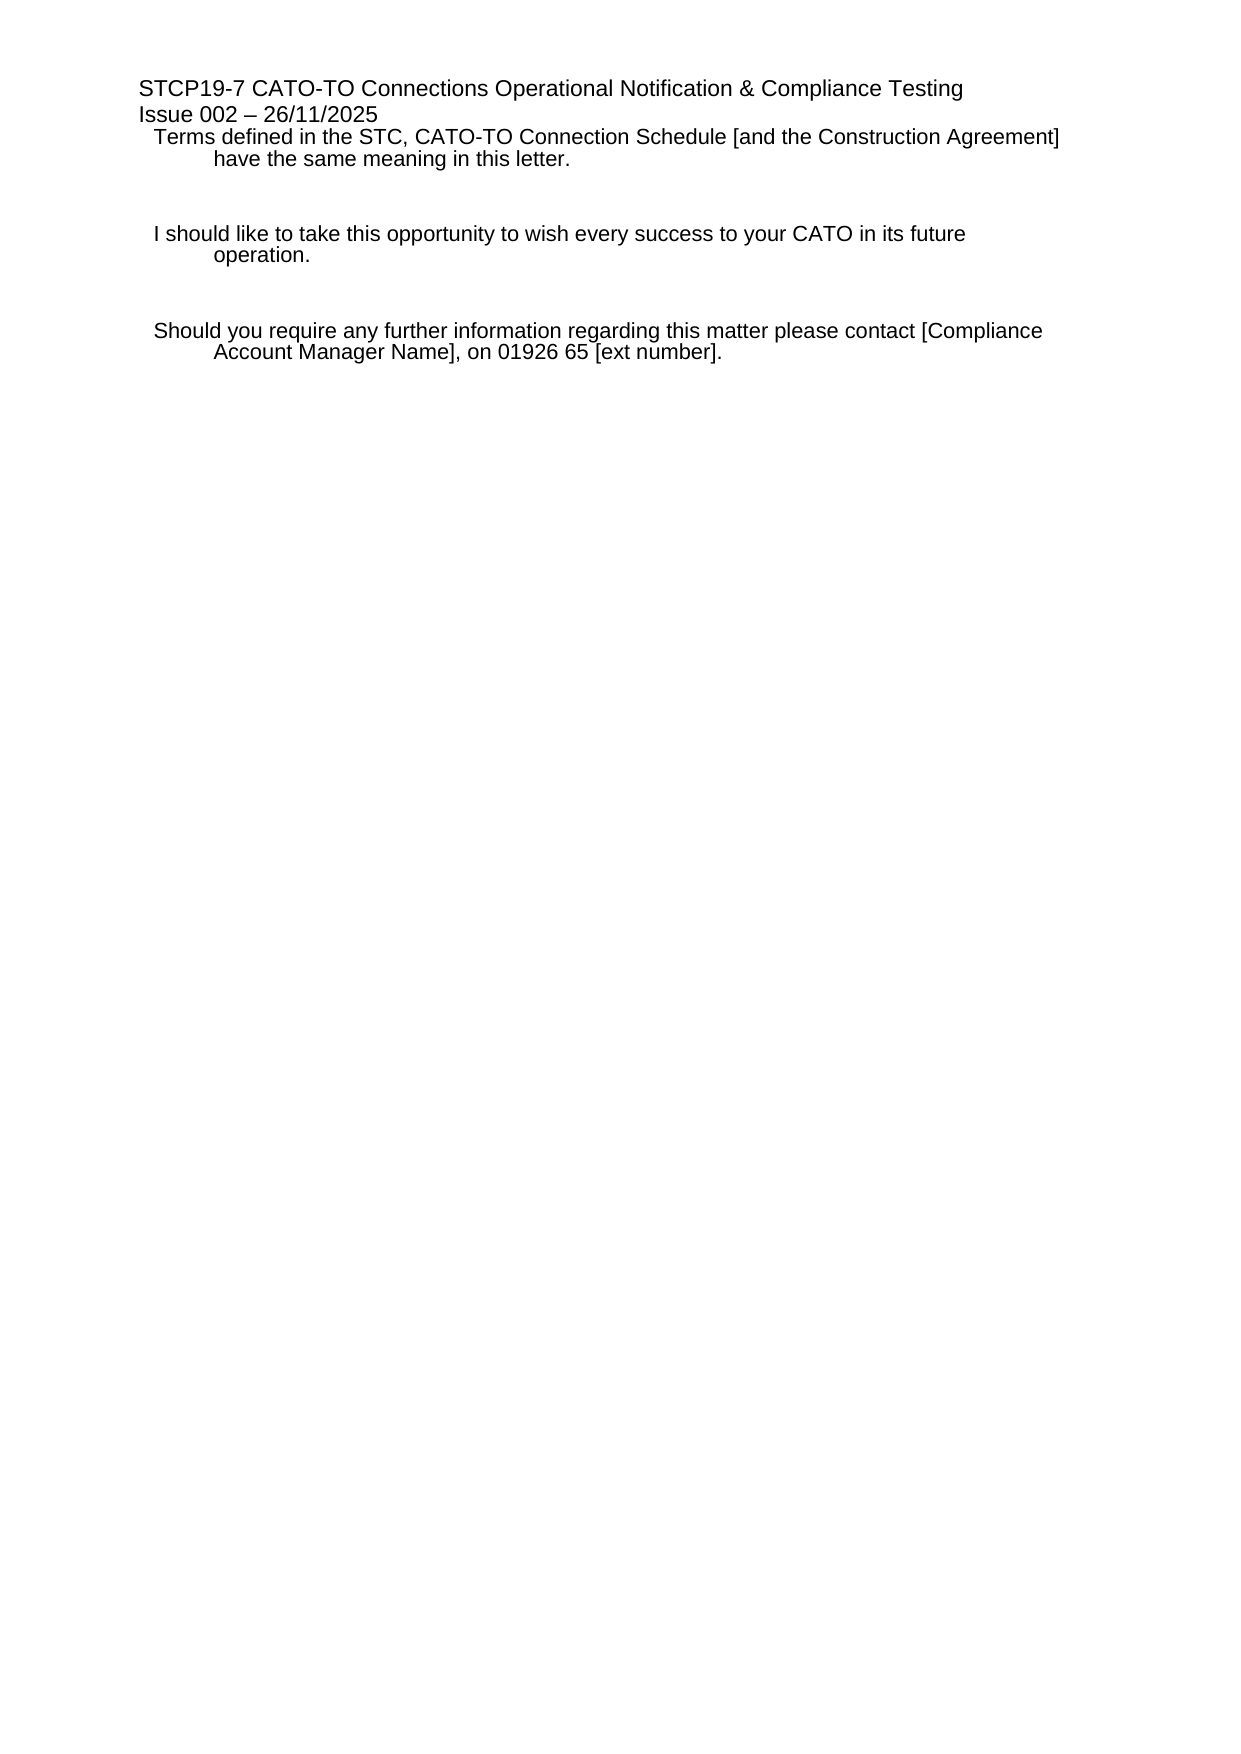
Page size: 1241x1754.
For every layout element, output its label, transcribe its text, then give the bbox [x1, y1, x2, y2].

text I should like to take this opportunity to wish every success to your CATO in its future operation. [153, 224, 1066, 267]
text Terms defined in the STC, CATO-TO Connection Schedule [and the Construction Agreement] have the same meaning in this letter. [153, 128, 1081, 171]
text Should you require any further information regarding this matter please contact [Compliance Account Manager Name], on 01926 65 [ext number]. [153, 321, 1066, 364]
